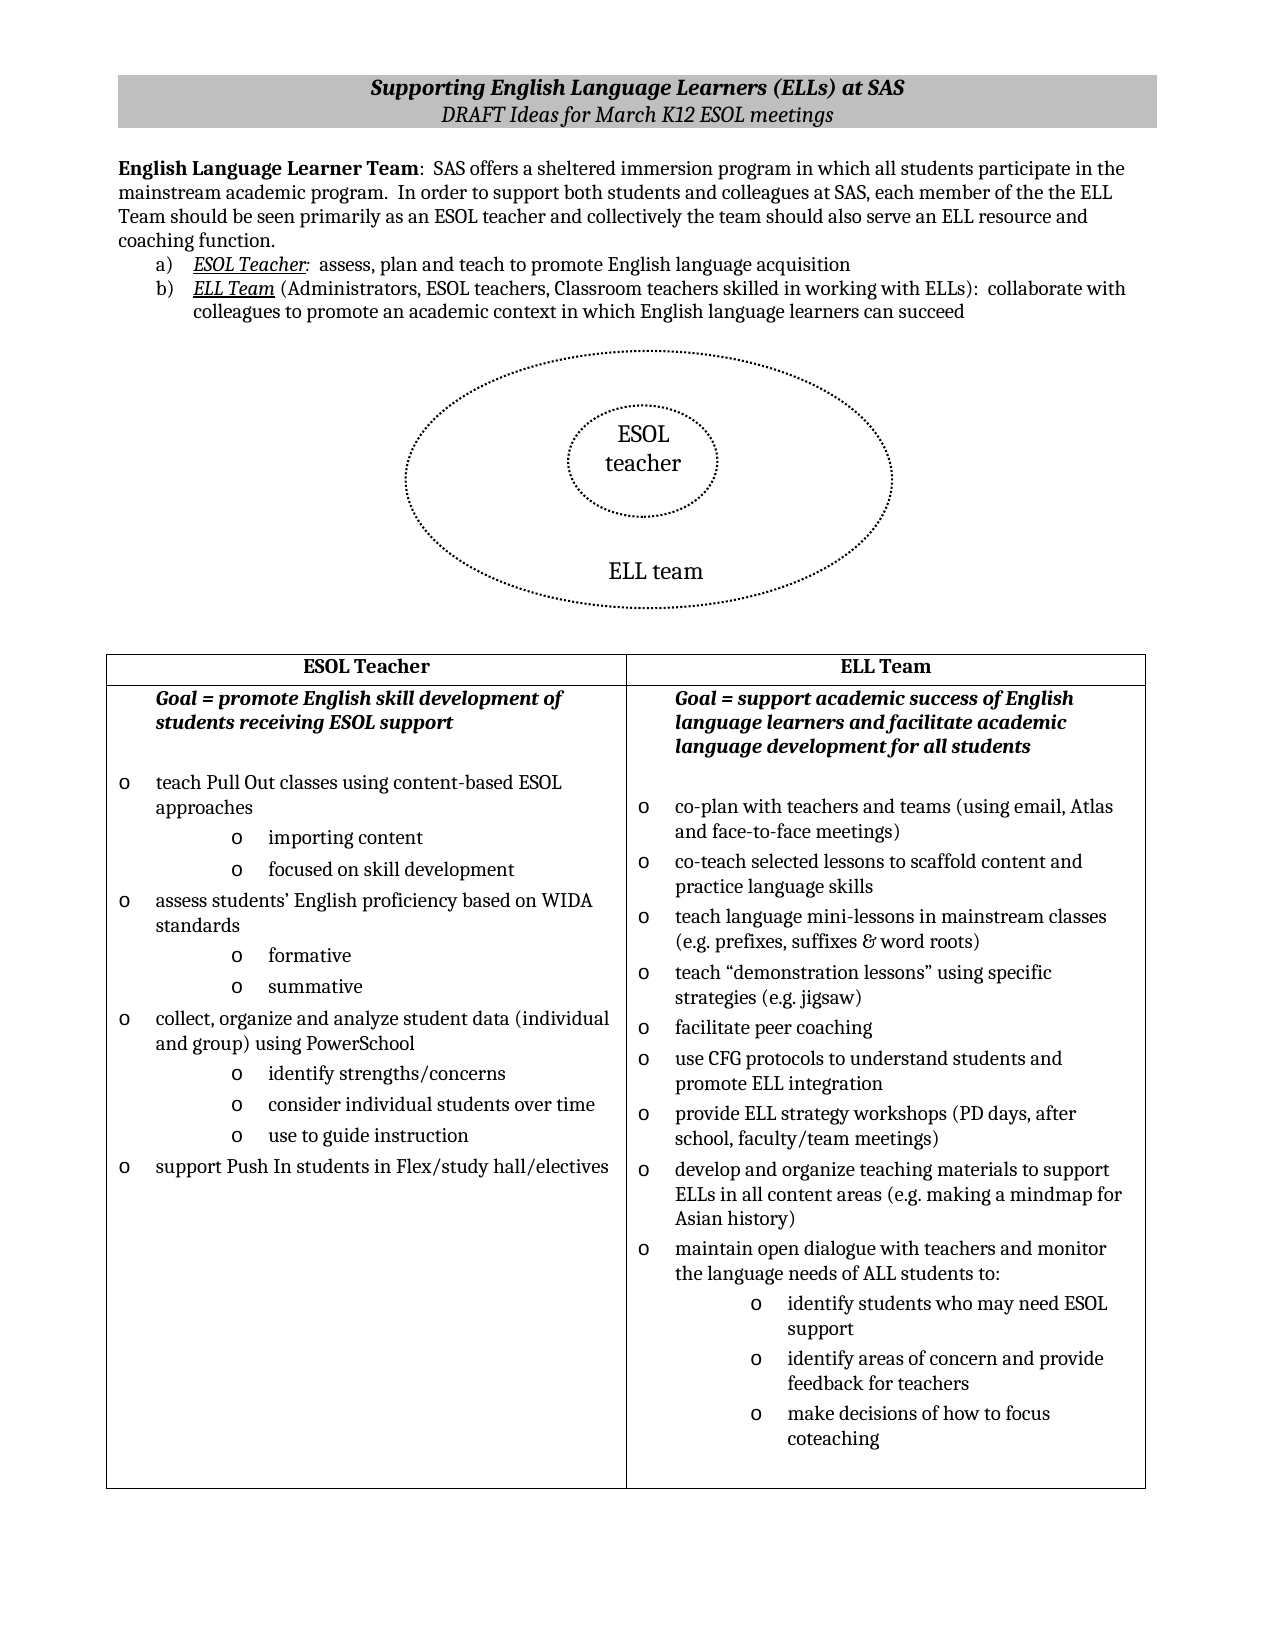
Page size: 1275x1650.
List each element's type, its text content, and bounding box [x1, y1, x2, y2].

list ESOL Teacher: assess, plan and teach to promote English language acquisition [156, 252, 1157, 276]
list ELL Team (Administrators, ESOL teachers, Classroom teachers skilled in working with ELLs): collaborate with colleagues to promote an academic context in which English language learners can succeed [156, 276, 1157, 324]
text English Language Learner Team: SAS offers a sheltered immersion program in which all students participate in the mainstream academic program. In order to support both students and colleagues at SAS, each member of the the ELL Team should be seen primarily as an ESOL teacher and collectively the team should also serve an ELL resource and coaching function. [118, 156, 1157, 252]
table_cell Goal = promote English skill development of students receiving ESOL support teach Pull Out classes using content-based ESOL approaches importing content focused on skill development assess students’ English proficiency based on WIDA standards formative summative collect, organize and analyze student data (individual and group) using PowerSchool identify strengths/concerns consider individual students over time use to guide instruction support Push In students in Flex/study hall/electives [107, 686, 626, 1487]
table_header ESOL Teacher [107, 655, 626, 685]
table_cell Goal = support academic success of English language learners and facilitate academic language development for all students co-plan with teachers and teams (using email, Atlas and face-to-face meetings) co-teach selected lessons to scaffold content and practice language skills teach language mini-lessons in mainstream classes (e.g. prefixes, suffixes & word roots) teach “demonstration lessons” using specific strategies (e.g. jigsaw) facilitate peer coaching use CFG protocols to understand students and promote ELL integration provide ELL strategy workshops (PD days, after school, faculty/team meetings) develop and organize teaching materials to support ELLs in all content areas (e.g. making a mindmap for Asian history) maintain open dialogue with teachers and monitor the language needs of ALL students to: identify students who may need ESOL support identify areas of concern and provide feedback for teachers make decisions of how to focus coteaching [627, 686, 1145, 1487]
table_header ELL Team [627, 655, 1145, 685]
